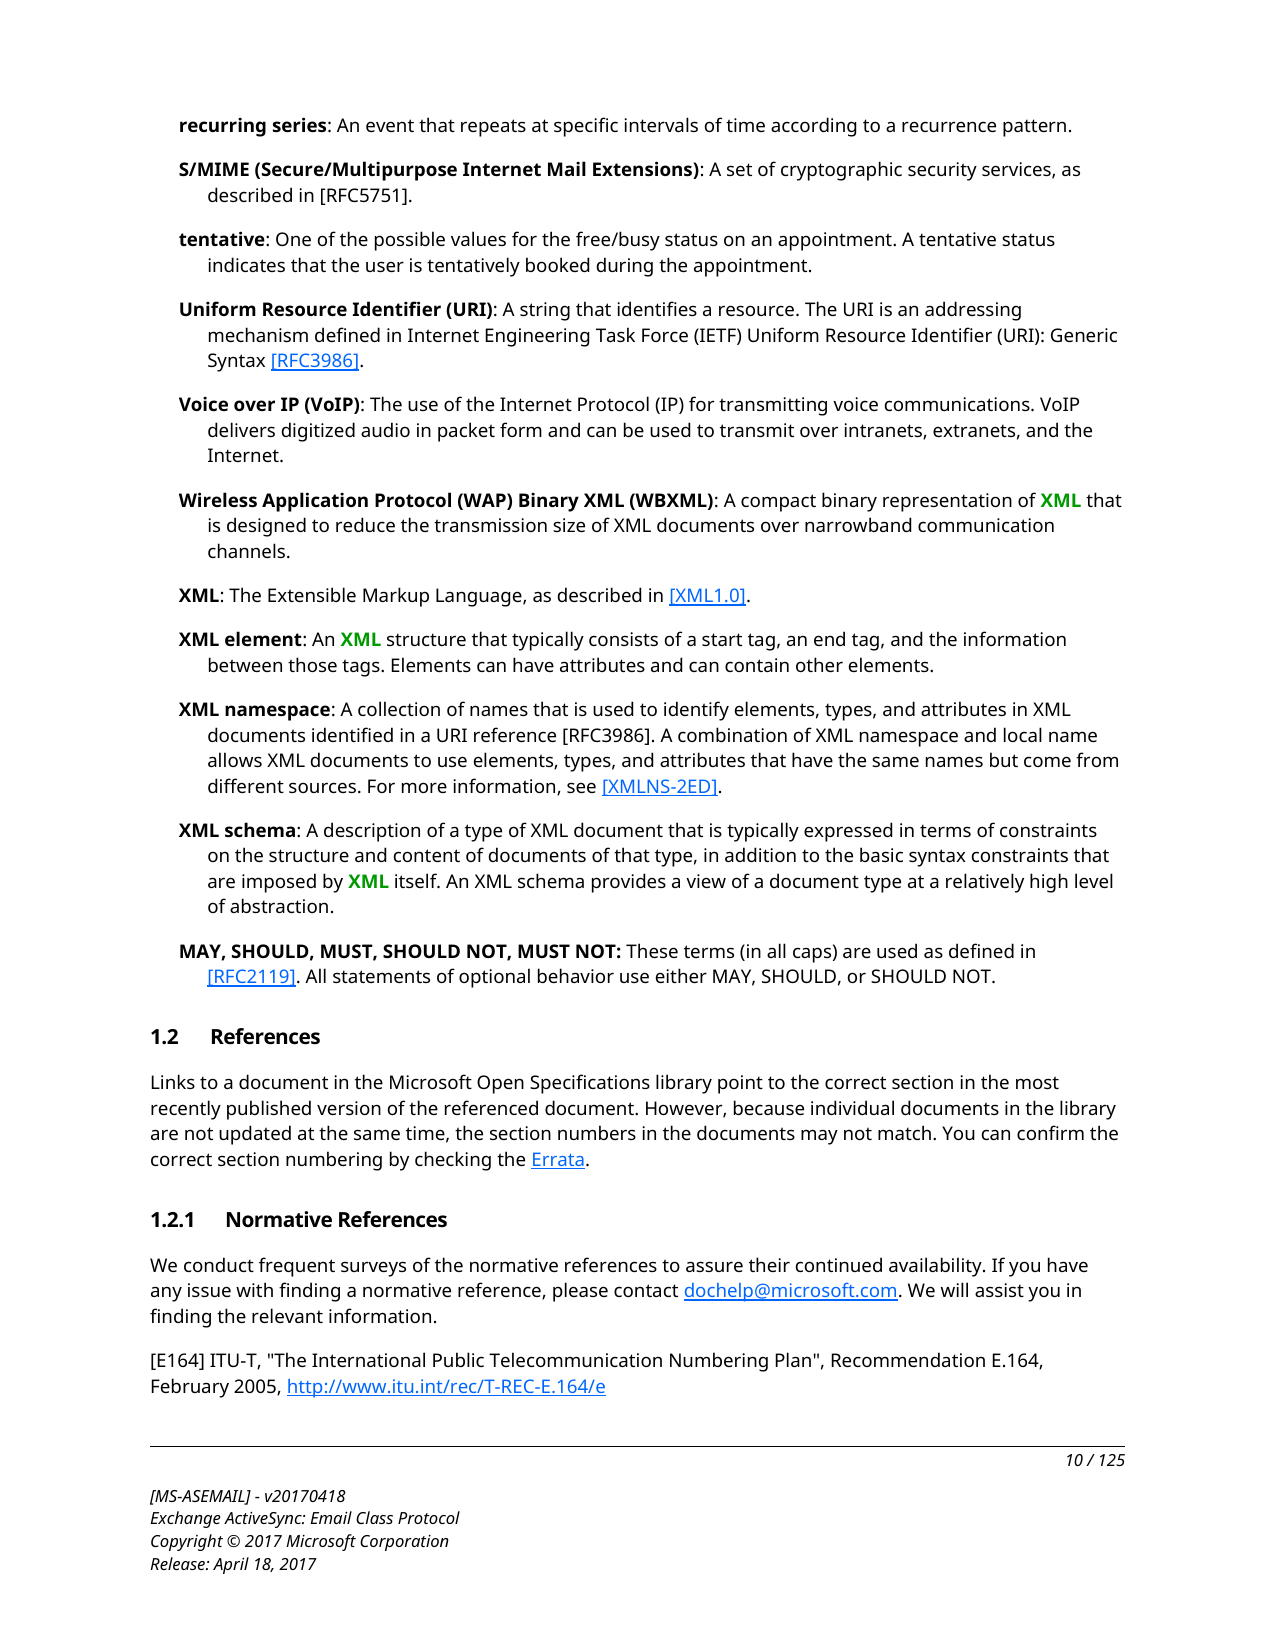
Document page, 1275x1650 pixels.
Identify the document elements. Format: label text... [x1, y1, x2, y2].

subtitle Normative References [150, 1205, 1125, 1233]
text XML element: An XML structure that typically consists of a start tag, an end tag, and the information between those tags. Elements can have attributes and can contain other elements. [178, 627, 1125, 678]
text tentative: One of the possible values for the free/busy status on an appointment. A tentative status indicates that the user is tentatively booked during the appointment. [178, 227, 1125, 278]
text S/MIME (Secure/Multipurpose Internet Mail Extensions): A set of cryptographic security services, as described in [RFC5751]. [178, 157, 1125, 208]
text Uniform Resource Identifier (URI): A string that identifies a resource. The URI is an addressing mechanism defined in Internet Engineering Task Force (IETF) Uniform Resource Identifier (URI): Generic Syntax [RFC3986]. [178, 296, 1125, 373]
text Voice over IP (VoIP): The use of the Internet Protocol (IP) for transmitting voice communications. VoIP delivers digitized audio in packet form and can be used to transmit over intranets, extranets, and the Internet. [178, 392, 1125, 468]
text MAY, SHOULD, MUST, SHOULD NOT, MUST NOT: These terms (in all caps) are used as defined in [RFC2119]. All statements of optional behavior use either MAY, SHOULD, or SHOULD NOT. [178, 938, 1125, 989]
text Links to a document in the Microsoft Open Specifications library point to the correct section in the most recently published version of the referenced document. However, because individual documents in the library are not updated at the same time, the section numbers in the documents may not match. You can confirm the correct section numbering by checking the Errata. [150, 1069, 1125, 1172]
text XML namespace: A collection of names that is used to identify elements, types, and attributes in XML documents identified in a URI reference [RFC3986]. A combination of XML namespace and local name allows XML documents to use elements, types, and attributes that have the same names but come from different sources. For more information, see [XMLNS-2ED]. [178, 696, 1125, 798]
text [E164] ITU-T, "The International Public Telecommunication Numbering Plan", Recommendation E.164, February 2005, http://www.itu.int/rec/T-REC-E.164/e [150, 1347, 1125, 1398]
text We conduct frequent surveys of the normative references to assure their continued availability. If you have any issue with finding a normative reference, please contact dochelp@microsoft.com. We will assist you in finding the relevant information. [150, 1252, 1125, 1329]
subtitle References [150, 1022, 1125, 1051]
text Wireless Application Protocol (WAP) Binary XML (WBXML): A compact binary representation of XML that is designed to reduce the transmission size of XML documents over narrowband communication channels. [178, 487, 1125, 563]
text XML: The Extensible Markup Language, as described in [XML1.0]. [178, 582, 1125, 608]
text XML schema: A description of a type of XML document that is typically expressed in terms of constraints on the structure and content of documents of that type, in addition to the basic syntax constraints that are imposed by XML itself. An XML schema provides a view of a document type at a relatively high level of abstraction. [178, 817, 1125, 919]
text recurring series: An event that repeats at specific intervals of time according to a recurrence pattern. [178, 112, 1125, 138]
